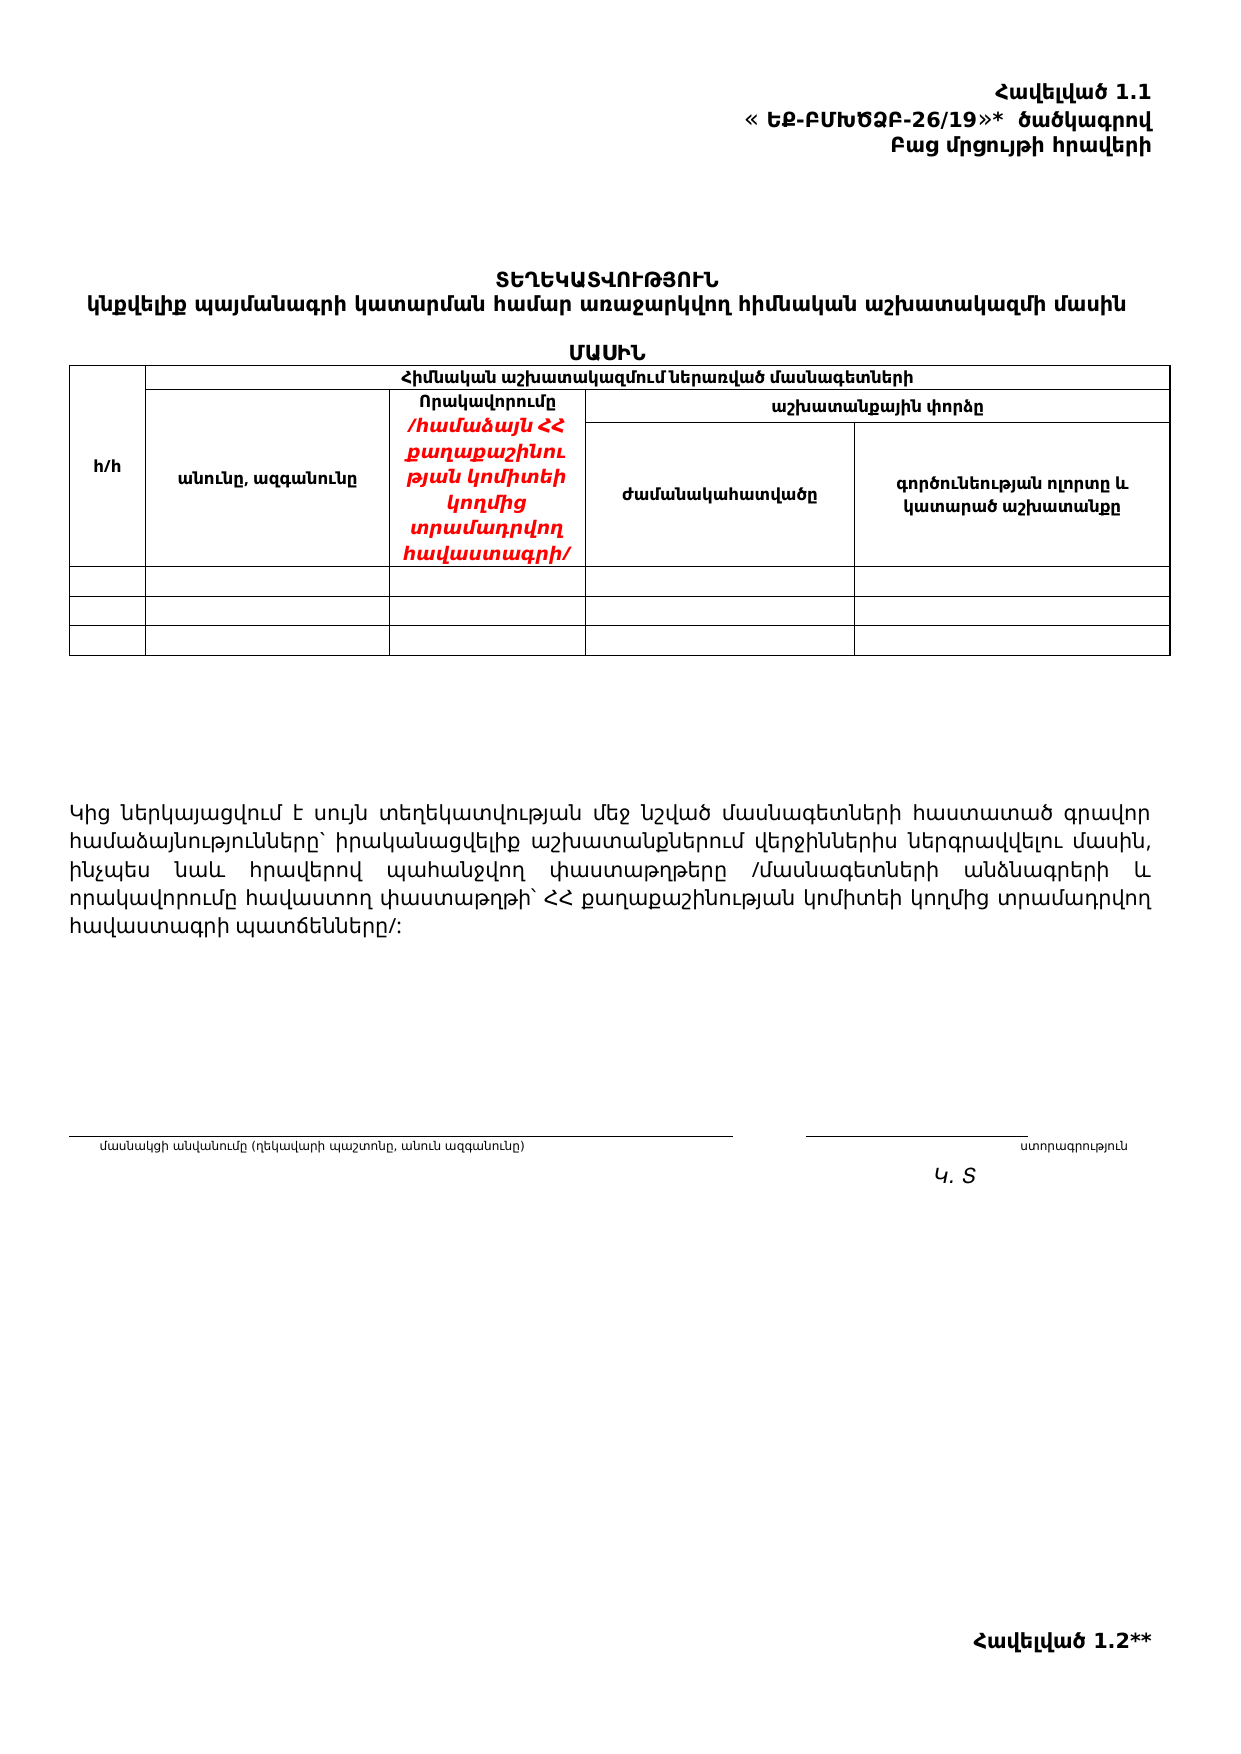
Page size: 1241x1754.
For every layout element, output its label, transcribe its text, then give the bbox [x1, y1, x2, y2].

table_cell [586, 626, 854, 654]
table_cell [855, 626, 1169, 654]
table_cell [70, 626, 145, 654]
table_cell ժամանակահատվածը [586, 423, 854, 566]
table_cell [586, 597, 854, 625]
table_cell [586, 567, 854, 596]
table_cell գործունեության ոլորտը և կատարած աշխատանքը [855, 423, 1169, 566]
table_cell [390, 567, 585, 596]
text Հավելված 1.2** [69, 1629, 1152, 1653]
text Կից ներկայացվում է սույն տեղեկատվության մեջ նշված մասնագետների հաստատած գրավոր համաձայնությունները` իրականացվելիք աշխատանքներում վերջիններիս ներգրավվելու մասին, ինչպես նաև հրավերով պահանջվող փաստաթղթերը /մասնագետների անձնագրերի և որակավորումը հավաստող փաստաթղթի՝ ՀՀ քաղաքաշինության կոմիտեի կողմից տրամադրվող հավաստագրի պատճենները/: [69, 798, 1152, 940]
table_cell [390, 626, 585, 654]
table_cell [390, 597, 585, 625]
table_cell [146, 626, 389, 654]
text « ԵՔ-ԲՄԽԾՁԲ-26/19»* ծածկագրով [69, 104, 1152, 133]
table_header Հիմնական աշխատակազմում ներառված մասնագետների [146, 366, 1169, 389]
table_cell [855, 567, 1169, 596]
table_header հ/հ [70, 366, 145, 566]
table_cell [70, 567, 145, 596]
table_cell [146, 567, 389, 596]
table_cell [70, 597, 145, 625]
text կնքվելիք պայմանագրի կատարման համար առաջարկվող հիմնական աշխատակազմի մասին [62, 292, 1152, 317]
text ՏԵՂԵԿԱՏՎՈՒԹՅՈՒՆ [62, 268, 1152, 292]
subtitle Հավելված 1.1 [69, 80, 1152, 104]
text մասնակցի անվանումը (ղեկավարի պաշտոնը, անուն ազգանունը) ստորագրություն [69, 1139, 1152, 1164]
text ՄԱՍԻՆ [62, 341, 1152, 365]
table_cell աշխատանքային փորձը [586, 390, 1169, 422]
table_cell անունը, ազգանունը [146, 390, 389, 566]
table_cell Որակավորումը /համաձայն ՀՀ քաղաքաշինության կոմիտեի կողմից տրամադրվող հավաստագրի/ [390, 390, 585, 566]
table_cell [146, 597, 389, 625]
subtitle Կ. Տ [69, 1164, 978, 1188]
table_cell [855, 597, 1169, 625]
text Բաց մրցույթի հրավերի [69, 133, 1152, 157]
